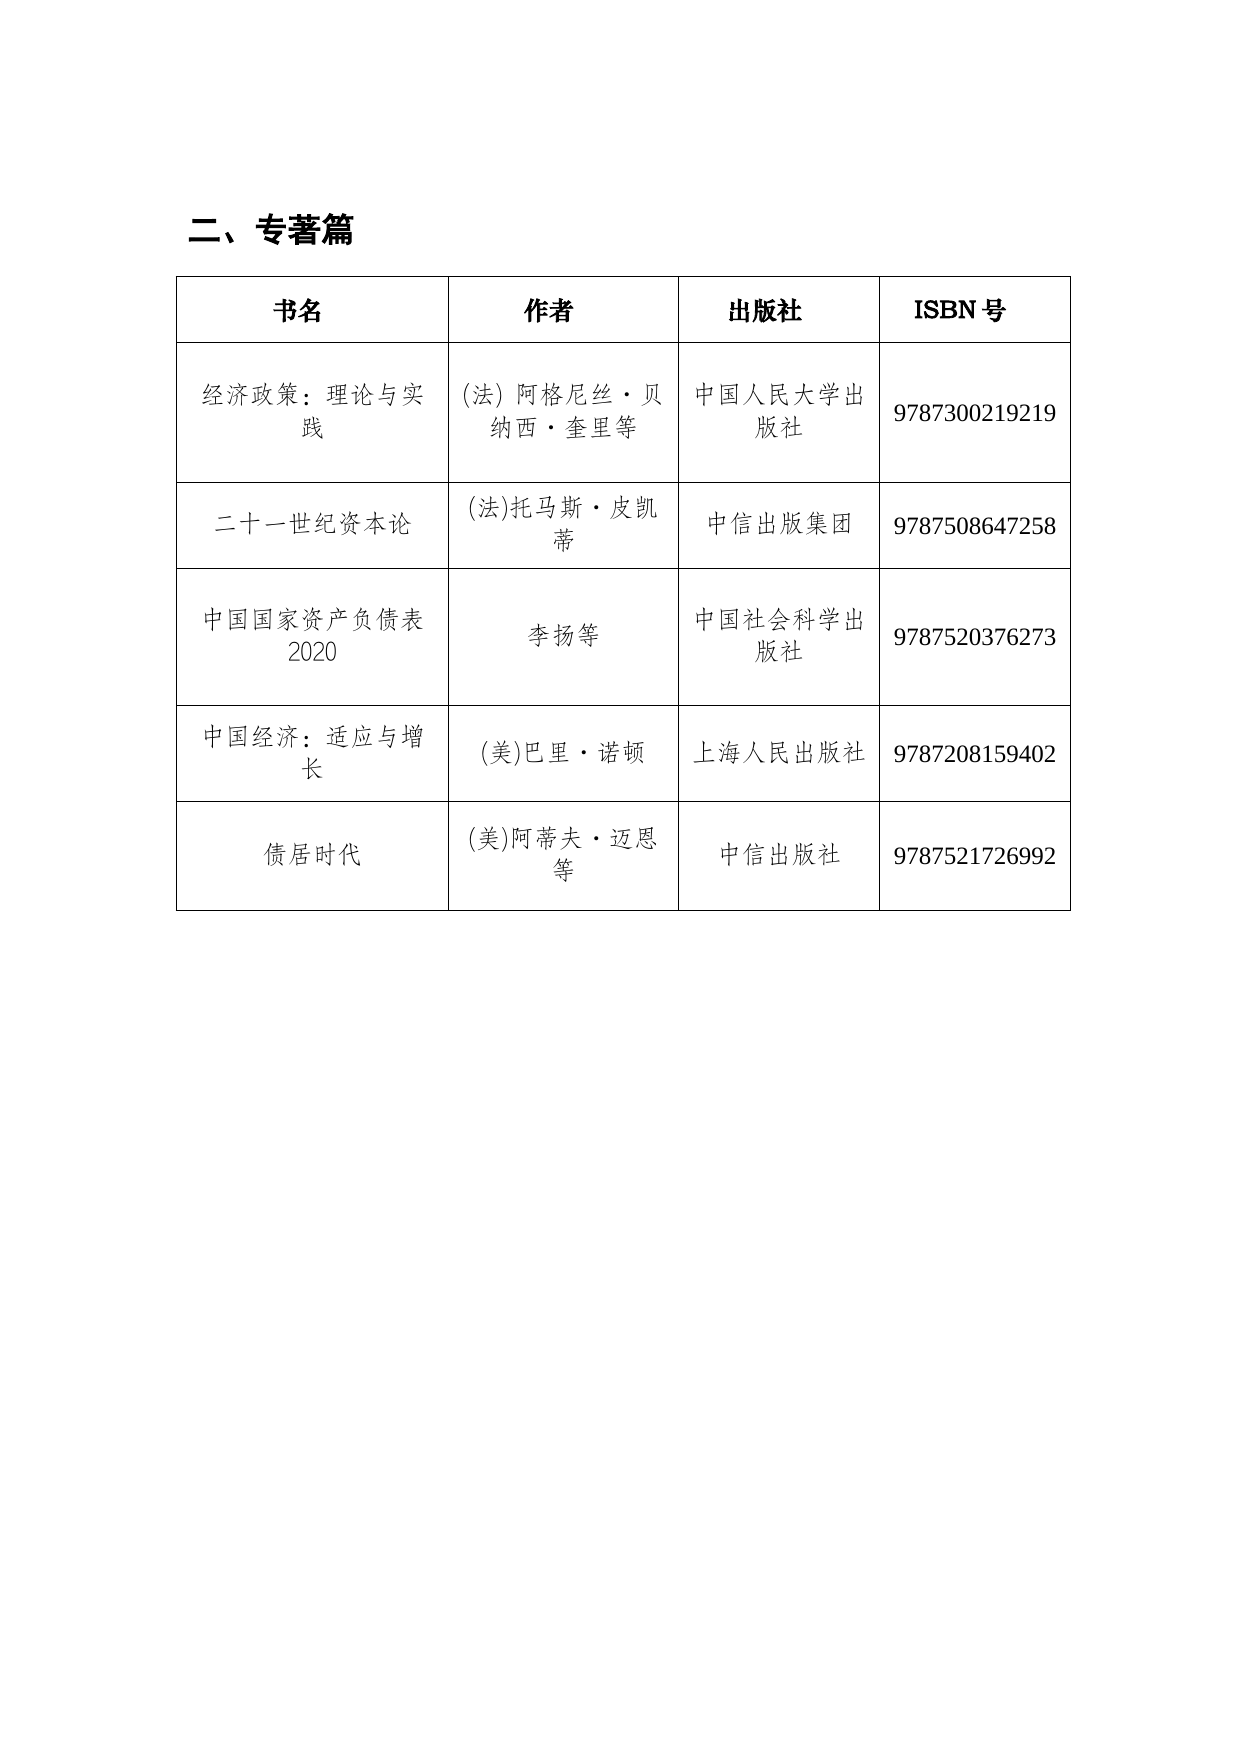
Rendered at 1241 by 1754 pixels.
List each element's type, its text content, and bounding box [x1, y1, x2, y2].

table_header ISBN号 [880, 277, 1070, 342]
table_cell (法) 阿格尼丝·贝纳西·奎里等 [449, 343, 678, 482]
table_cell 9787521726992 [880, 802, 1070, 909]
table_cell 上海人民出版社 [679, 706, 879, 801]
table_cell 李扬等 [449, 569, 678, 705]
table_cell (法)托马斯·皮凯蒂 [449, 483, 678, 567]
table_cell 二十一世纪资本论 [177, 483, 448, 567]
table_cell 债居时代 [177, 802, 448, 909]
table_cell 中信出版集团 [679, 483, 879, 567]
table_header 作者 [449, 277, 678, 342]
table_cell (美)阿蒂夫·迈恩等 [449, 802, 678, 909]
table_cell 9787300219219 [880, 343, 1070, 482]
text 二、专著篇 [187, 194, 1024, 259]
table_header 出版社 [679, 277, 879, 342]
table_cell 9787508647258 [880, 483, 1070, 567]
table_header 书名 [177, 277, 448, 342]
table_cell 中国人民大学出版社 [679, 343, 879, 482]
table_cell 9787520376273 [880, 569, 1070, 705]
table_cell 中国社会科学出版社 [679, 569, 879, 705]
table_cell 中国国家资产负债表2020 [177, 569, 448, 705]
table_cell 9787208159402 [880, 706, 1070, 801]
table_cell 经济政策：理论与实践 [177, 343, 448, 482]
table_cell 中国经济：适应与增长 [177, 706, 448, 801]
table_cell (美)巴里·诺顿 [449, 706, 678, 801]
table_cell 中信出版社 [679, 802, 879, 909]
